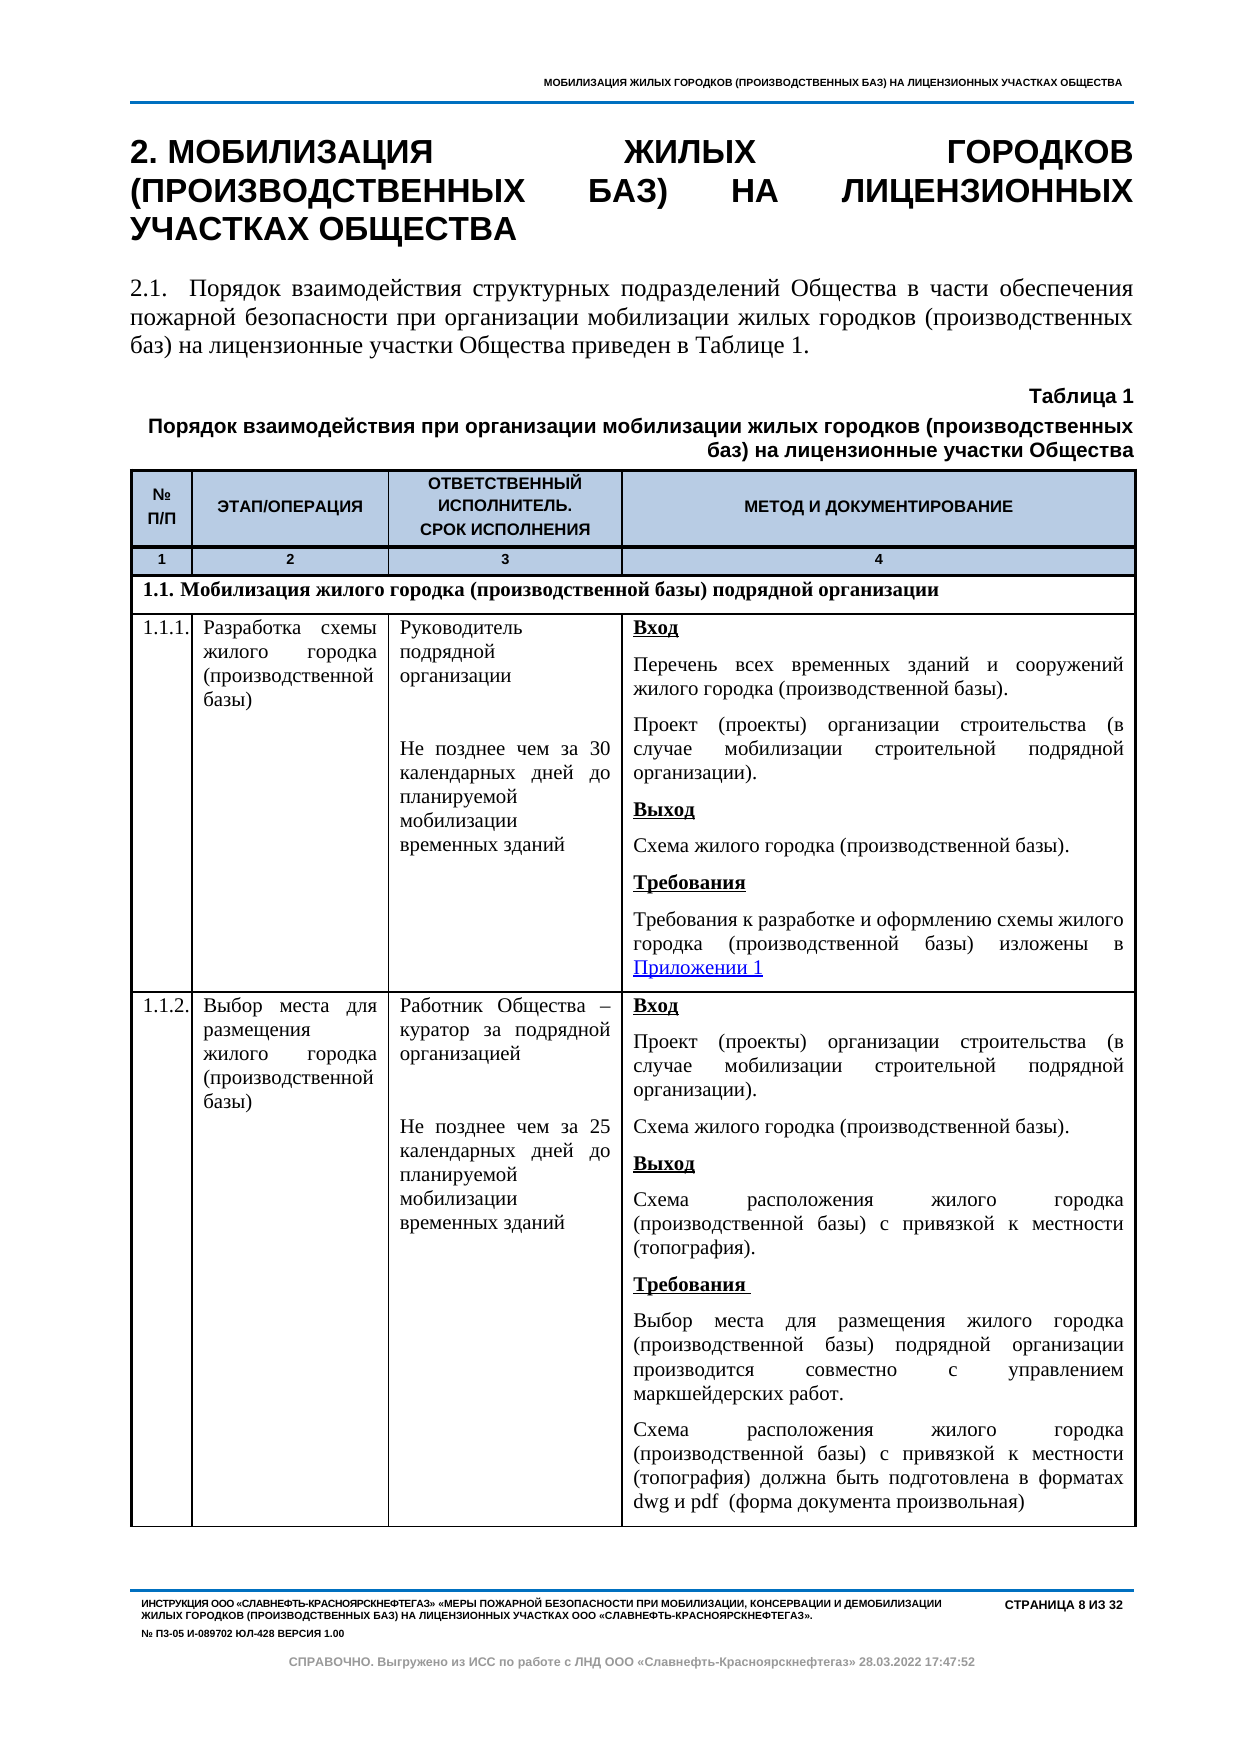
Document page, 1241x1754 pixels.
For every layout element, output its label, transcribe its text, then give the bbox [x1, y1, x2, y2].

table_header № п/п [133, 472, 191, 545]
table_header ОТВЕТСТВЕННЫЙ Исполнитель. срок исполнения [389, 472, 621, 545]
subtitle 2. МОБИЛИЗАЦИЯ ЖИЛЫХ ГОРОДКОВ (ПРОИЗВОДСТВЕННЫХ БАЗ) НА ЛИЦЕНЗИОННЫХ УЧАСТКАХ ОБЩЕСТВА [130, 133, 1134, 248]
table_cell 2 [193, 549, 388, 574]
table_cell Разработка схемы жилого городка (производственной базы) [193, 615, 388, 991]
table_header Этап/Операция [193, 472, 388, 545]
table_cell Вход Проект (проекты) организации строительства (в случае мобилизации строительной подрядной организации). Схема жилого городка (производственной базы). Выход Схема расположения жилого городка (производственной базы) с привязкой к местности (топография). Требования Выбор места для размещения жилого городка (производственной базы) подрядной организации производится совместно с управлением маркшейдерских работ. Схема расположения жилого городка (производственной базы) с привязкой к местности (топография) должна быть подготовлена в форматах dwg и pdf (форма документа произвольная) [623, 993, 1134, 1526]
table_cell Работник Общества – куратор за подрядной организацией Не позднее чем за 25 календарных дней до планируемой мобилизации временных зданий [389, 993, 621, 1526]
text Порядок взаимодействия при организации мобилизации жилых городков (производственных баз) на лицензионные участки Общества [130, 414, 1134, 462]
table_cell 1 [133, 549, 191, 574]
table_cell [133, 993, 191, 1526]
table_cell Вход Перечень всех временных зданий и сооружений жилого городка (производственной базы). Проект (проекты) организации строительства (в случае мобилизации строительной подрядной организации). Выход Схема жилого городка (производственной базы). Требования Требования к разработке и оформлению схемы жилого городка (производственной базы) изложены в Приложении 1 [623, 615, 1134, 991]
table_cell Выбор места для размещения жилого городка (производственной базы) [193, 993, 388, 1526]
table_cell Руководитель подрядной организации Не позднее чем за 30 календарных дней до планируемой мобилизации временных зданий [389, 615, 621, 991]
table_cell 4 [623, 549, 1134, 574]
table_cell 3 [389, 549, 621, 574]
table_header МЕТОД И ДОКУМЕНТИРОВАНИЕ [623, 472, 1134, 545]
text Таблица 1 [130, 384, 1134, 408]
list Порядок взаимодействия структурных подразделений Общества в части обеспечения пожарной безопасности при организации мобилизации жилых городков (производственных баз) на лицензионные участки Общества приведен в Таблице 1. [130, 273, 1134, 359]
table_cell [133, 615, 191, 991]
table_cell Мобилизация жилого городка (производственной базы) подрядной организации [133, 577, 1134, 613]
